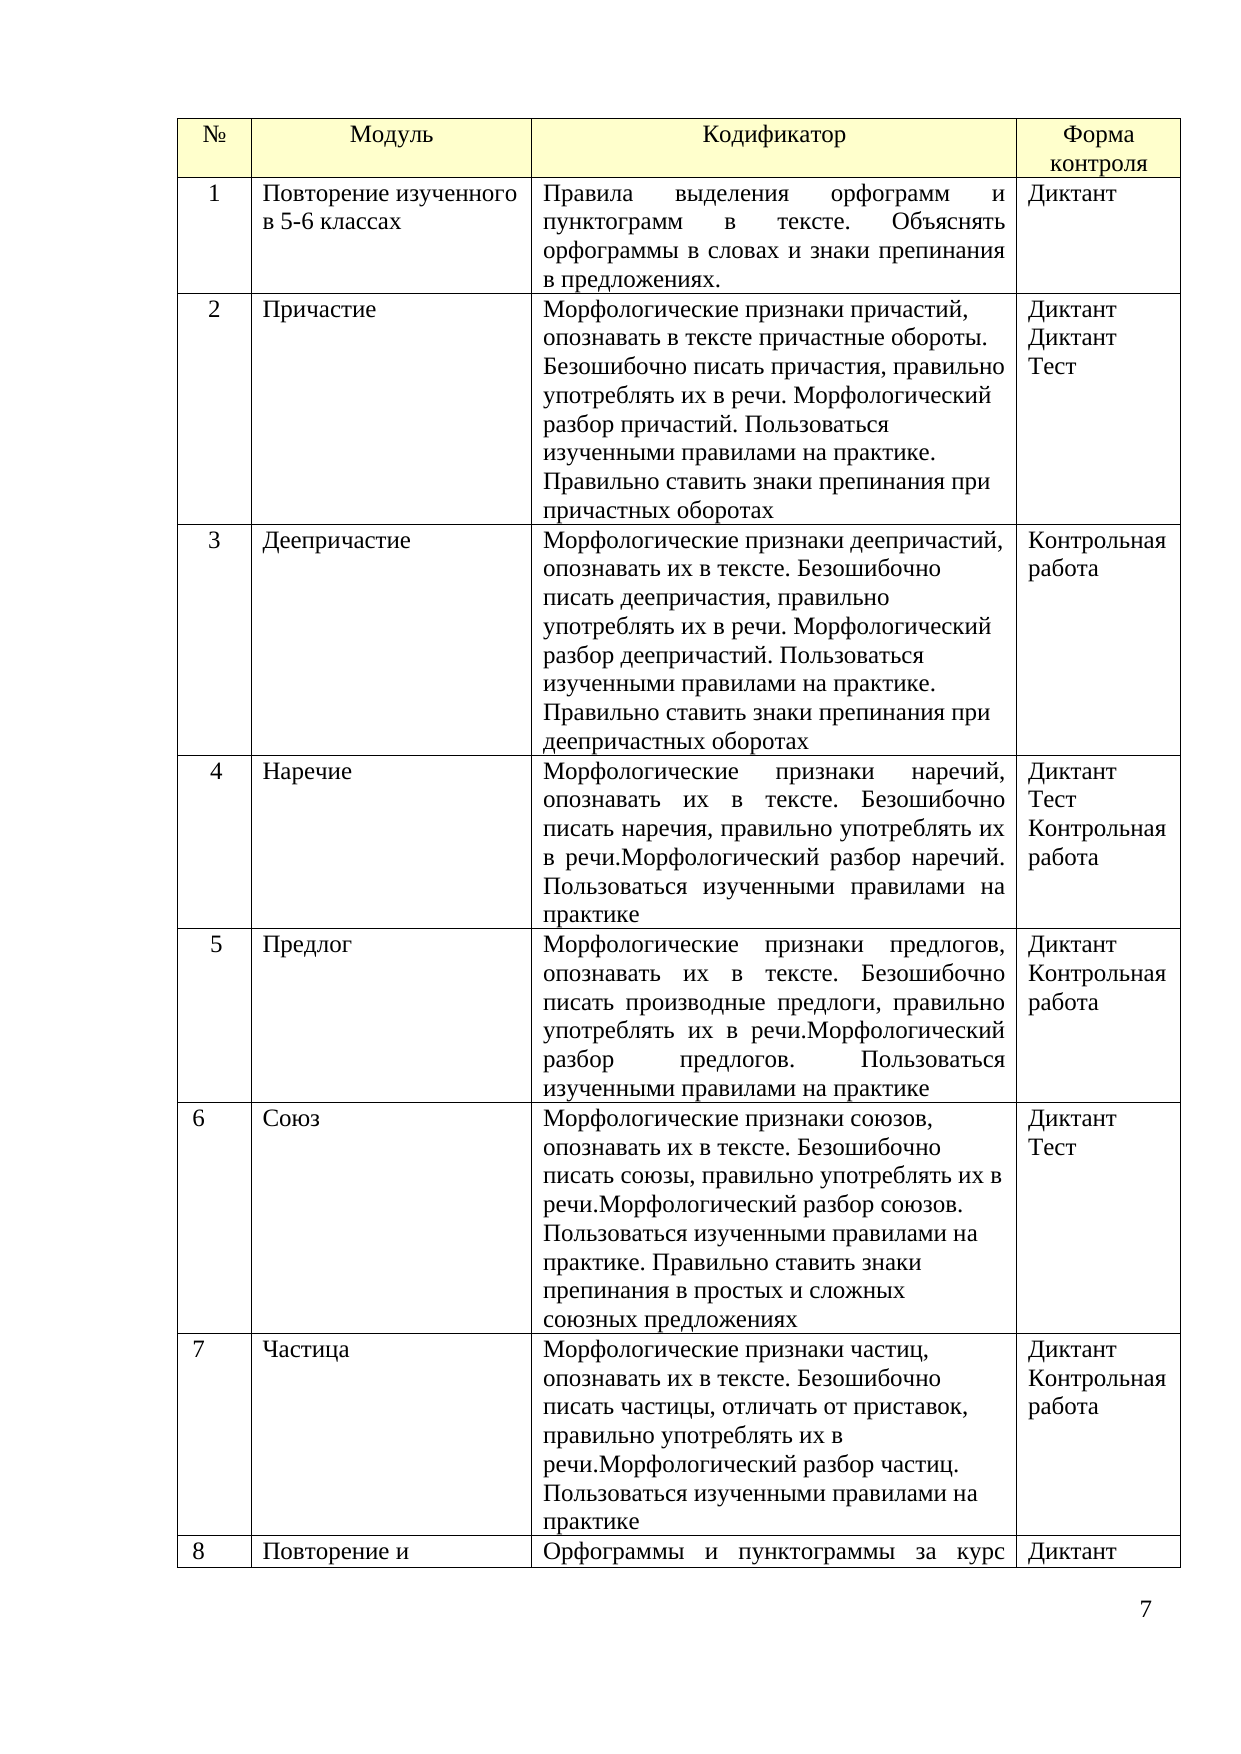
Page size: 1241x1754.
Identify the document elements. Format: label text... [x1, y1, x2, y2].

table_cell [532, 1536, 1016, 1567]
table_cell Повторение изученного в 5-6 классах [252, 178, 531, 293]
table_cell 1 [178, 178, 251, 293]
table_cell Правила выделения орфограмм и пунктограмм в тексте. Объяснять орфограммы в словах и знаки препинания в предложениях. [532, 178, 1016, 293]
table_cell 3 [178, 525, 251, 755]
table_cell Наречие [252, 756, 531, 928]
table_cell Контрольная работа [1017, 525, 1180, 755]
table_cell Морфологические признаки причастий, опознавать в тексте причастные обороты. Безошибочно писать причастия, правильно употреблять их в речи. Морфологический разбор причастий. Пользоваться изученными правилами на практике. Правильно ставить знаки препинания при причастных оборотах [532, 294, 1016, 524]
table_cell Причастие [252, 294, 531, 524]
table_cell Предлог [252, 929, 531, 1102]
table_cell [252, 1536, 531, 1567]
table_cell Морфологические признаки деепричастий, опознавать их в тексте. Безошибочно писать деепричастия, правильно употреблять их в речи. Морфологический разбор деепричастий. Пользоваться изученными правилами на практике. Правильно ставить знаки препинания при деепричастных оборотах [532, 525, 1016, 755]
table_cell 6 [178, 1103, 251, 1333]
table_cell Диктант Контрольная работа [1017, 1334, 1180, 1535]
table_header Кодификатор [532, 119, 1016, 177]
table_header Модуль [252, 119, 531, 177]
table_cell 8 [178, 1536, 251, 1567]
table_cell Частица [252, 1334, 531, 1535]
table_cell Морфологические признаки наречий, опознавать их в тексте. Безошибочно писать наречия, правильно употреблять их в речи.Морфологический разбор наречий. Пользоваться изученными правилами на практике [532, 756, 1016, 928]
table_cell Диктант Тест Контрольная работа [1017, 756, 1180, 928]
table_cell Морфологические признаки союзов, опознавать их в тексте. Безошибочно писать союзы, правильно употреблять их в речи.Морфологический разбор союзов. Пользоваться изученными правилами на практике. Правильно ставить знаки препинания в простых и сложных союзных предложениях [532, 1103, 1016, 1333]
table_cell 2 [178, 294, 251, 524]
table_cell Диктант Контрольная работа [1017, 929, 1180, 1102]
table_cell 7 [178, 1334, 251, 1535]
table_cell Диктант Тест [1017, 1536, 1180, 1567]
table_cell Диктант Тест [1017, 1103, 1180, 1333]
table_cell Морфологические признаки частиц, опознавать их в тексте. Безошибочно писать частицы, отличать от приставок, правильно употреблять их в речи.Морфологический разбор частиц. Пользоваться изученными правилами на практике [532, 1334, 1016, 1535]
table_header Форма контроля [1017, 119, 1180, 177]
table_cell Деепричастие [252, 525, 531, 755]
table_cell 5 [178, 929, 251, 1102]
table_cell Союз [252, 1103, 531, 1333]
table_header № [178, 119, 251, 177]
table_cell Диктант Диктант Тест [1017, 294, 1180, 524]
table_cell Морфологические признаки предлогов, опознавать их в тексте. Безошибочно писать производные предлоги, правильно употреблять их в речи.Морфологический разбор предлогов. Пользоваться изученными правилами на практике [532, 929, 1016, 1102]
table_cell Диктант [1017, 178, 1180, 293]
table_cell 4 [178, 756, 251, 928]
